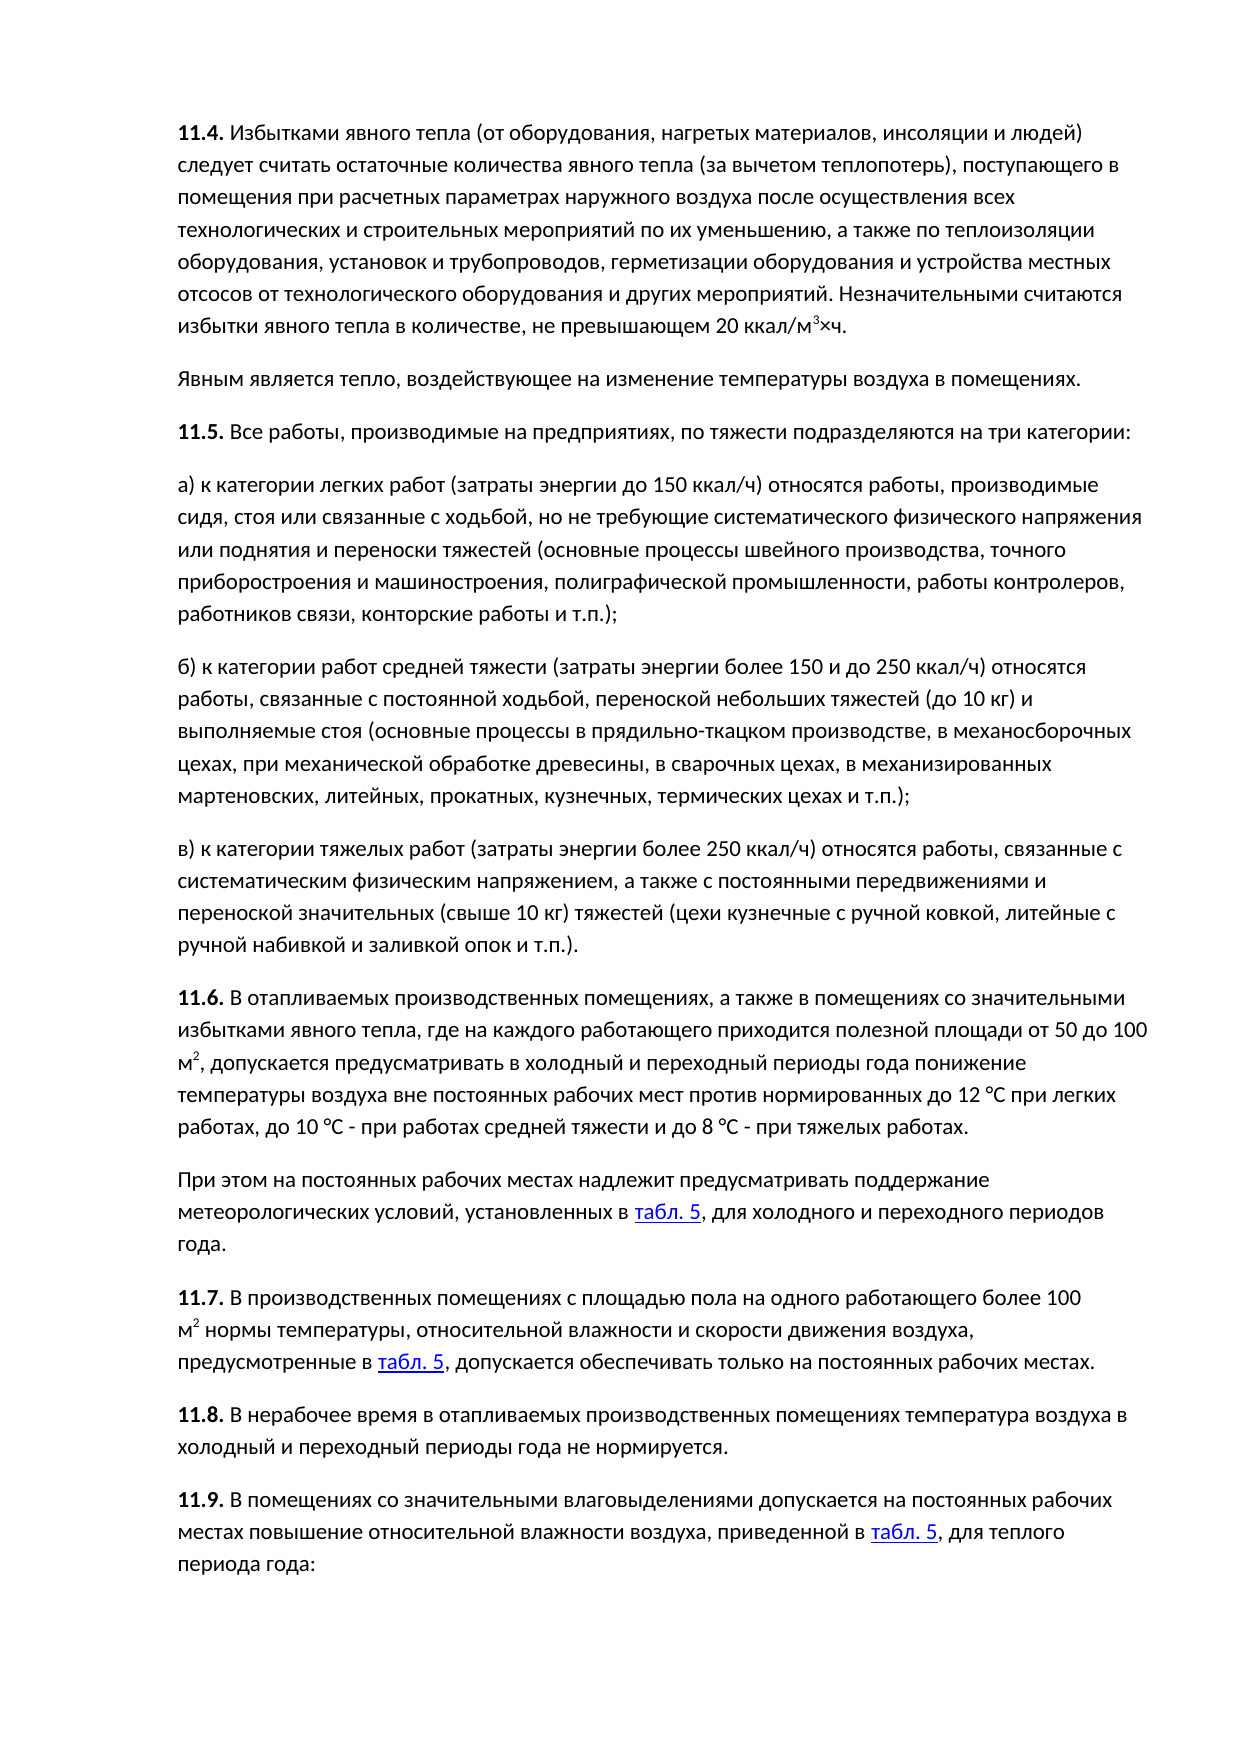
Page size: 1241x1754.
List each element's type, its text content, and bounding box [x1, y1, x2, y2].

text При этом на постоянных рабочих местах надлежит предусматривать поддержание метеорологических условий, установленных в табл. 5, для холодного и переходного периодов года. [177, 1165, 1152, 1258]
text 11.4. Избытками явного тепла (от оборудования, нагретых материалов, инсоляции и людей) следует считать остаточные количества явного тепла (за вычетом теплопотерь), поступающего в помещения при расчетных параметрах наружного воздуха после осуществления всех технологических и строительных мероприятий по их уменьшению, а также по теплоизоляции оборудования, установок и трубопроводов, герметизации оборудования и устройства местных отсосов от технологического оборудования и других мероприятий. Незначительными считаются избытки явного тепла в количестве, не превышающем 20 ккал/м3×ч. [177, 118, 1152, 339]
text 11.5. Все работы, производимые на предприятиях, по тяжести подразделяются на три категории: [177, 417, 1152, 445]
text Явным является тепло, воздействующее на изменение температуры воздуха в помещениях. [177, 364, 1152, 392]
text а) к категории легких работ (затраты энергии до 150 ккал/ч) относятся работы, производимые сидя, стоя или связанные с ходьбой, но не требующие систематического физического напряжения или поднятия и переноски тяжестей (основные процессы швейного производства, точного приборостроения и машиностроения, полиграфической промышленности, работы контролеров, работников связи, конторские работы и т.п.); [177, 470, 1152, 627]
text 11.6. В отапливаемых производственных помещениях, а также в помещениях со значительными избытками явного тепла, где на каждого работающего приходится полезной площади от 50 до 100 м2, допускается предусматривать в холодный и переходный периоды года понижение температуры воздуха вне постоянных рабочих мест против нормированных до 12 °С при легких работах, до 10 °С - при работах средней тяжести и до 8 °С - при тяжелых работах. [177, 983, 1152, 1140]
text 11.8. В нерабочее время в отапливаемых производственных помещениях температура воздуха в холодный и переходный периоды года не нормируется. [177, 1400, 1152, 1460]
text 11.9. В помещениях со значительными влаговыделениями допускается на постоянных рабочих местах повышение относительной влажности воздуха, приведенной в табл. 5, для теплого периода года: [177, 1485, 1152, 1578]
text б) к категории работ средней тяжести (затраты энергии более 150 и до 250 ккал/ч) относятся работы, связанные с постоянной ходьбой, переноской небольших тяжестей (до 10 кг) и выполняемые стоя (основные процессы в прядильно-ткацком производстве, в механосборочных цехах, при механической обработке древесины, в сварочных цехах, в механизированных мартеновских, литейных, прокатных, кузнечных, термических цехах и т.п.); [177, 652, 1152, 809]
text в) к категории тяжелых работ (затраты энергии более 250 ккал/ч) относятся работы, связанные с систематическим физическим напряжением, а также с постоянными передвижениями и переноской значительных (свыше 10 кг) тяжестей (цехи кузнечные с ручной ковкой, литейные с ручной набивкой и заливкой опок и т.п.). [177, 834, 1152, 958]
text 11.7. В производственных помещениях с площадью пола на одного работающего более 100 м2 нормы температуры, относительной влажности и скорости движения воздуха, предусмотренные в табл. 5, допускается обеспечивать только на постоянных рабочих местах. [177, 1283, 1152, 1375]
